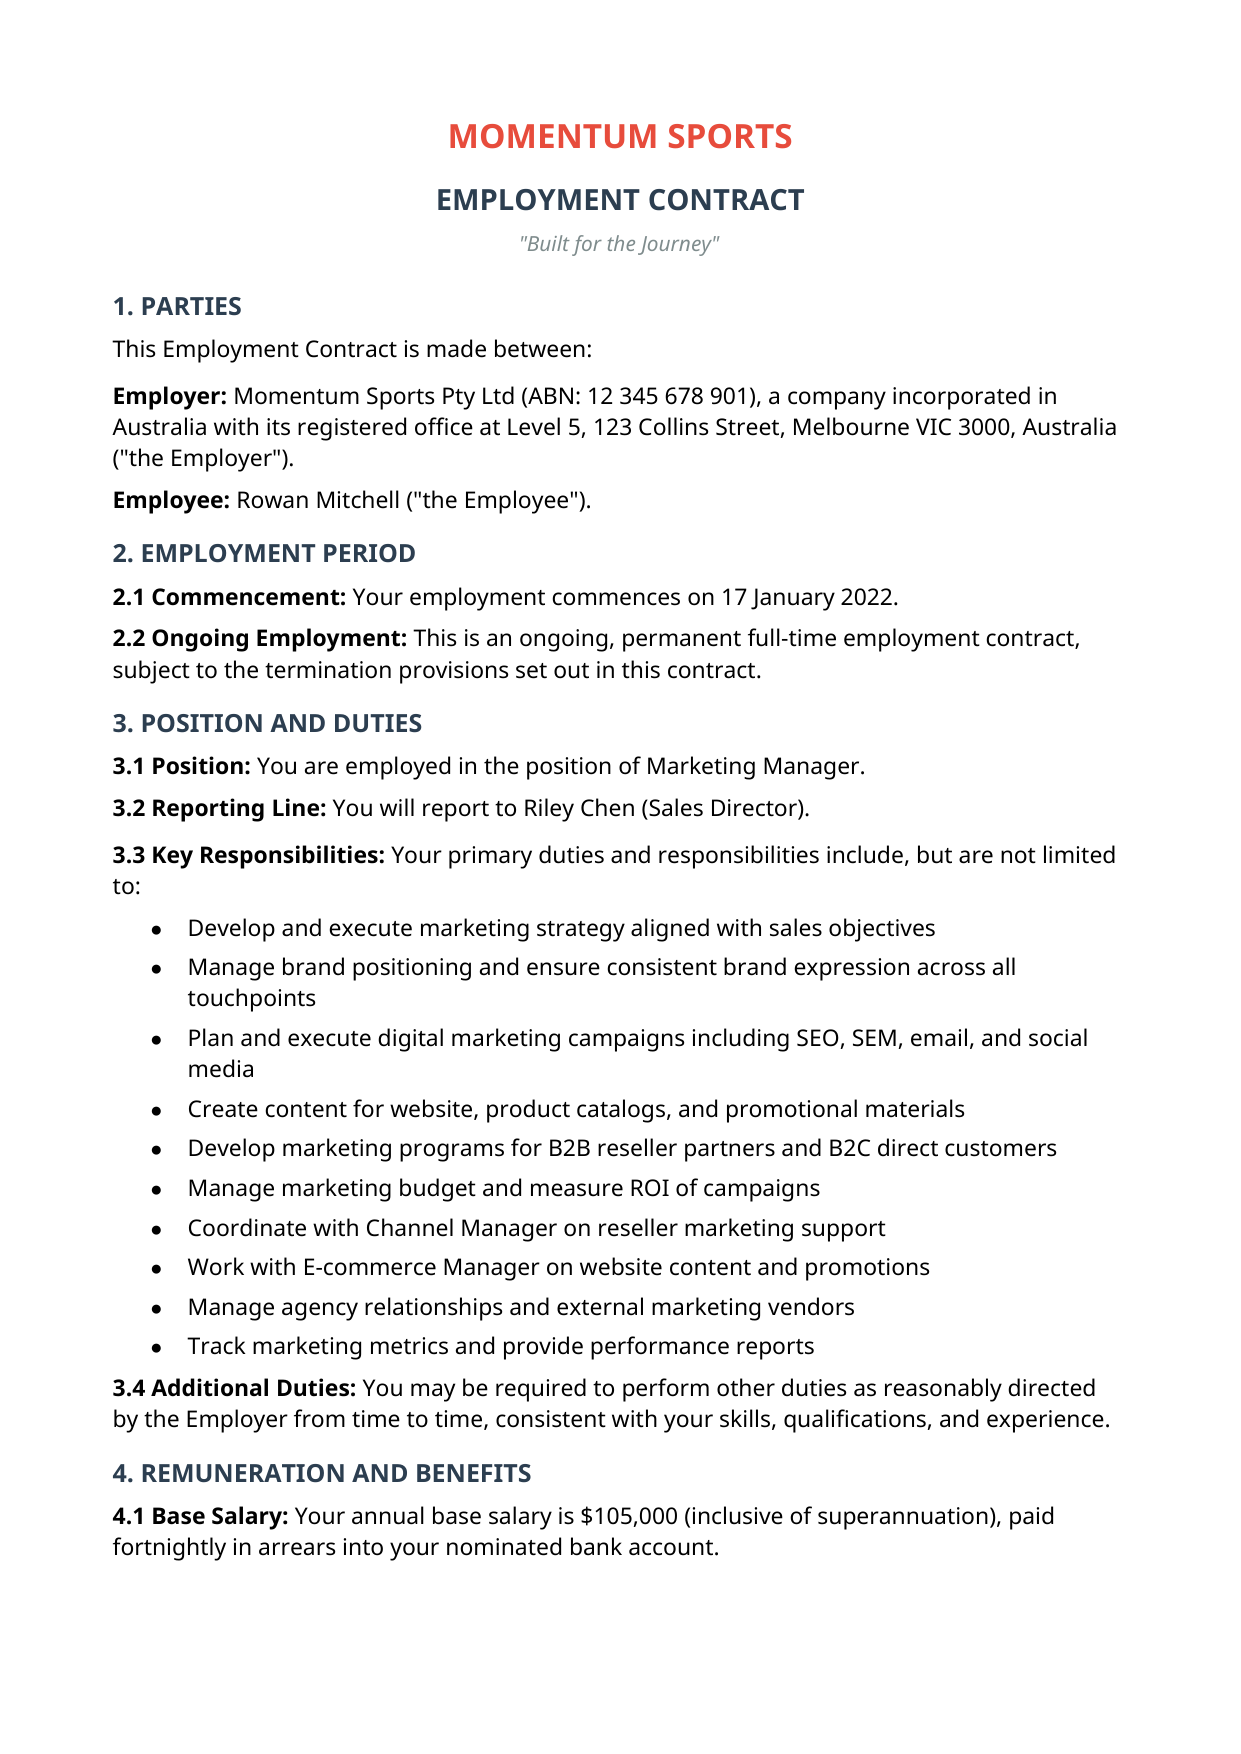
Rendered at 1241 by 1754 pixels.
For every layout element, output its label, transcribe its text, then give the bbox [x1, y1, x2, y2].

text 1. PARTIES [112, 288, 1128, 323]
list Manage marketing budget and measure ROI of campaigns [150, 1172, 1128, 1203]
text 2.1 Commencement: Your employment commences on 17 January 2022. [112, 581, 1128, 612]
text This Employment Contract is made between: [112, 333, 1128, 364]
text 3.3 Key Responsibilities: Your primary duties and responsibilities include, but are not limited to: [112, 839, 1128, 901]
list Develop and execute marketing strategy aligned with sales objectives [150, 912, 1128, 943]
list Develop marketing programs for B2B reseller partners and B2C direct customers [150, 1132, 1128, 1164]
list Work with E-commerce Manager on website content and promotions [150, 1251, 1128, 1282]
text 3. POSITION AND DUTIES [112, 706, 1128, 740]
text 2.2 Ongoing Employment: This is an ongoing, permanent full-time employment contract, subject to the termination provisions set out in this contract. [112, 622, 1128, 685]
text 3.4 Additional Duties: You may be required to perform other duties as reasonably directed by the Employer from time to time, consistent with your skills, qualifications, and experience. [112, 1372, 1128, 1434]
list Manage agency relationships and external marketing vendors [150, 1291, 1128, 1322]
text 3.1 Position: You are employed in the position of Marketing Manager. [112, 750, 1128, 781]
text 4.1 Base Salary: Your annual base salary is $105,000 (inclusive of superannuation), paid fortnightly in arrears into your nominated bank account. [112, 1500, 1128, 1562]
text "Built for the Journey" [112, 229, 1128, 257]
list Coordinate with Channel Manager on reseller marketing support [150, 1212, 1128, 1243]
text MOMENTUM SPORTS [112, 112, 1128, 158]
list Create content for website, product catalogs, and promotional materials [150, 1093, 1128, 1124]
text 3.2 Reporting Line: You will report to Riley Chen (Sales Director). [112, 792, 1128, 823]
text EMPLOYMENT CONTRACT [112, 179, 1128, 218]
list Manage brand positioning and ensure consistent brand expression across all touchpoints [150, 951, 1128, 1014]
text 4. REMUNERATION AND BENEFITS [112, 1455, 1128, 1489]
list Plan and execute digital marketing campaigns including SEO, SEM, email, and social media [150, 1022, 1128, 1084]
text Employee: Rowan Mitchell ("the Employee"). [112, 484, 1128, 515]
text 2. EMPLOYMENT PERIOD [112, 536, 1128, 570]
text Employer: Momentum Sports Pty Ltd (ABN: 12 345 678 901), a company incorporated in Australia with its registered office at Level 5, 123 Collins Street, Melbourne VIC 3000, Australia ("the Employer"). [112, 380, 1128, 474]
list Track marketing metrics and provide performance reports [150, 1330, 1128, 1362]
